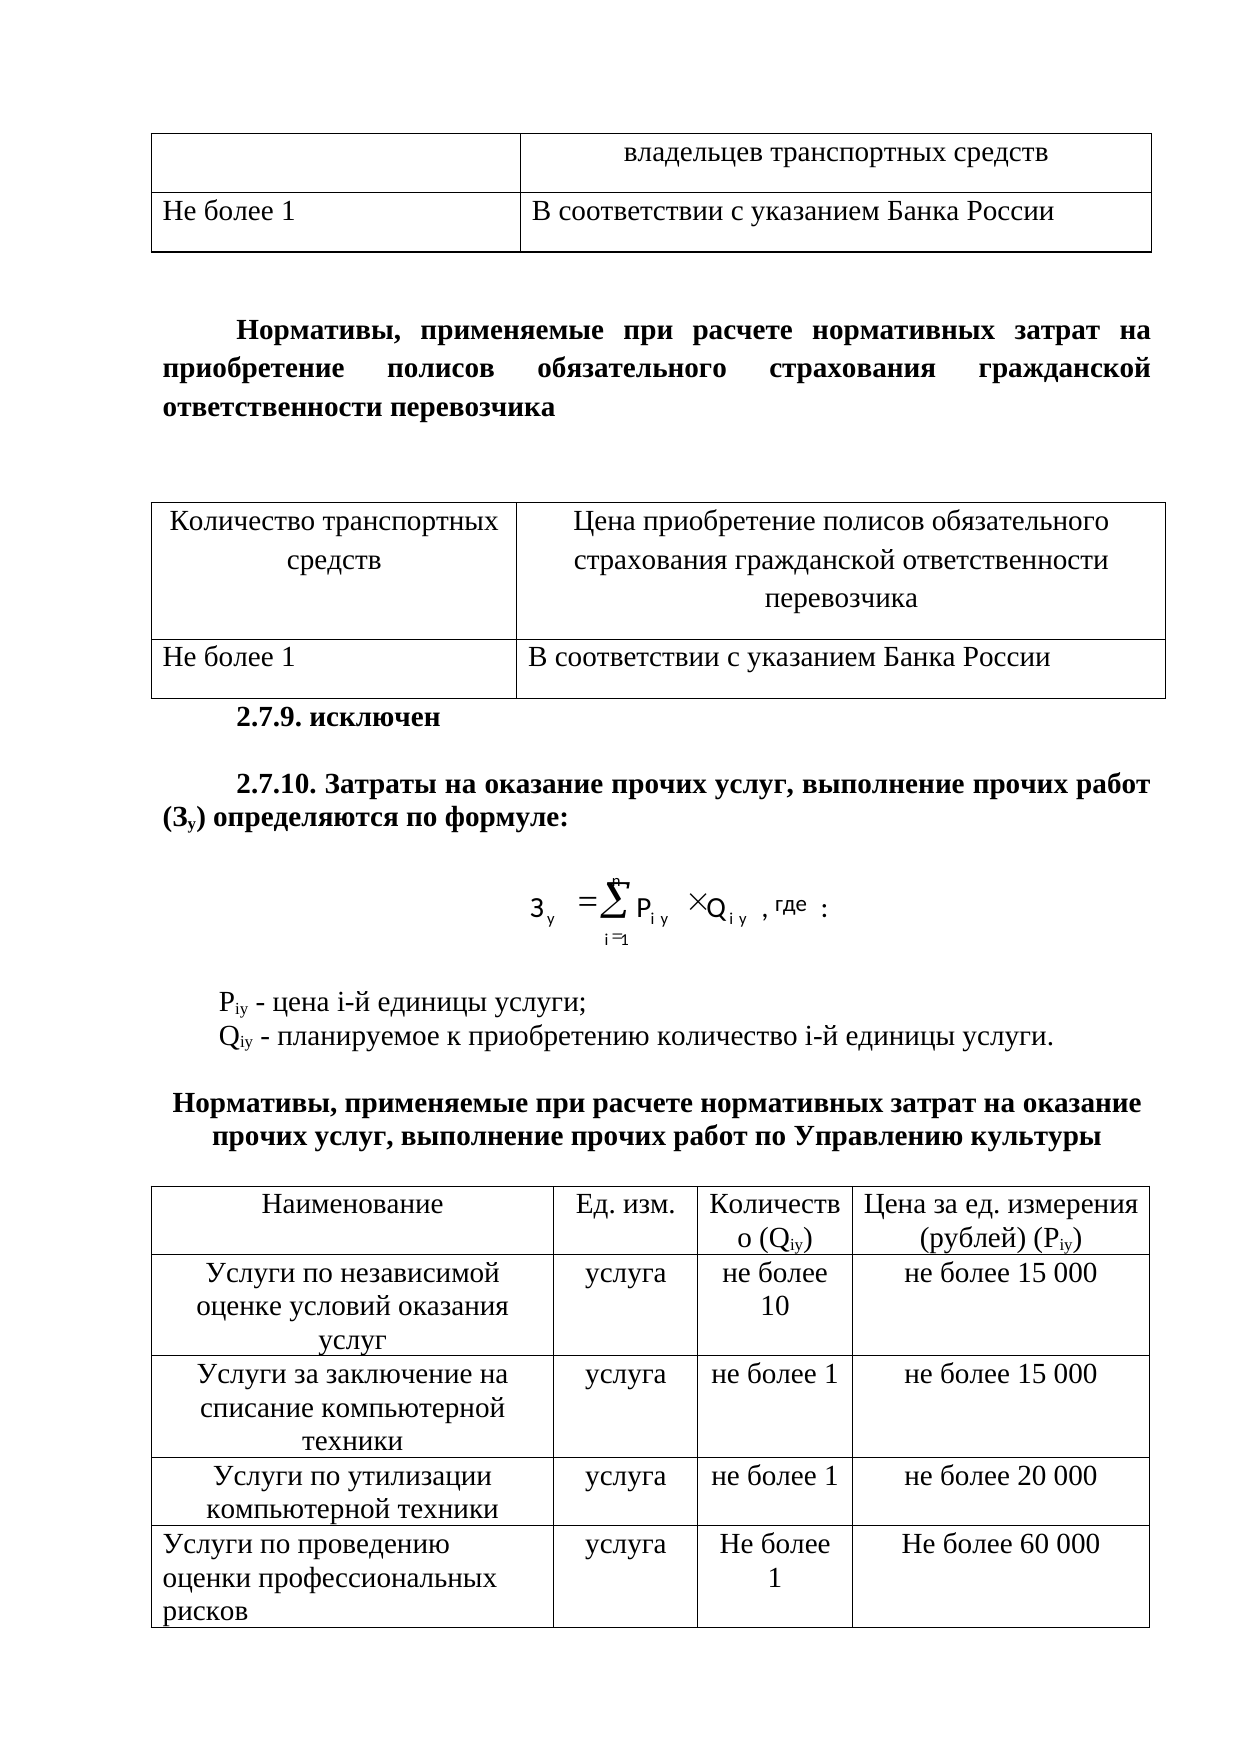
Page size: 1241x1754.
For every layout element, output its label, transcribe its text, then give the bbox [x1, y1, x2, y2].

table_cell Услуги за заключение на списание компьютерной техники [152, 1356, 553, 1457]
table_cell Не более 1 [152, 640, 516, 698]
table_cell услуга [554, 1356, 697, 1457]
table_cell В соответствии с указанием Банка России [521, 193, 1151, 251]
table_header Цена приобретение полисов обязательного страхования гражданской ответственности перевозчика [517, 503, 1165, 638]
table_cell В соответствии с указанием Банка России [517, 640, 1165, 698]
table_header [152, 134, 520, 192]
table_cell Услуги по проведению оценки профессиональных рисков [152, 1526, 553, 1627]
table_cell не более 15 000 [853, 1255, 1149, 1355]
table_cell не более 15 000 [853, 1356, 1149, 1457]
text Нормативы, применяемые при расчете нормативных затрат на приобретение полисов обязательного страхования гражданской ответственности перевозчика [162, 312, 1152, 422]
table_cell не более 1 [698, 1356, 852, 1457]
table_cell услуга [554, 1255, 697, 1355]
text 2.7.10. Затраты на оказание прочих услуг, выполнение прочих работ (Зу) определяются по формуле: [162, 766, 1152, 833]
table_cell услуга [554, 1526, 697, 1627]
table_header Наименование [152, 1187, 553, 1254]
table_cell не более 10 [698, 1255, 852, 1355]
table_cell услуга [554, 1458, 697, 1525]
table_cell Услуги по утилизации компьютерной техники [152, 1458, 553, 1525]
table_header Ед. изм. [554, 1187, 697, 1254]
table_cell не более 1 [698, 1458, 852, 1525]
text Qiy - планируемое к приобретению количество i-й единицы услуги. [162, 1018, 1152, 1051]
text 2.7.9. исключен [162, 699, 1152, 732]
table_cell Услуги по независимой оценке условий оказания услуг [152, 1255, 553, 1355]
table_cell Не более 1 [698, 1526, 852, 1627]
table_cell Не более 60 000 [853, 1526, 1149, 1627]
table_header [521, 134, 1151, 192]
table_header Количество транспортных средств [152, 503, 516, 638]
text Нормативы, применяемые при расчете нормативных затрат на оказание прочих услуг, выполнение прочих работ по Управлению культуры [162, 1085, 1152, 1152]
table_header Цена за ед. измерения (рублей) (Piy) [853, 1187, 1149, 1254]
table_cell не более 20 000 [853, 1458, 1149, 1525]
table_header Количество (Qiy) [698, 1187, 852, 1254]
table_cell Не более 1 [152, 193, 520, 251]
text Piy - цена i-й единицы услуги; [162, 984, 1152, 1018]
